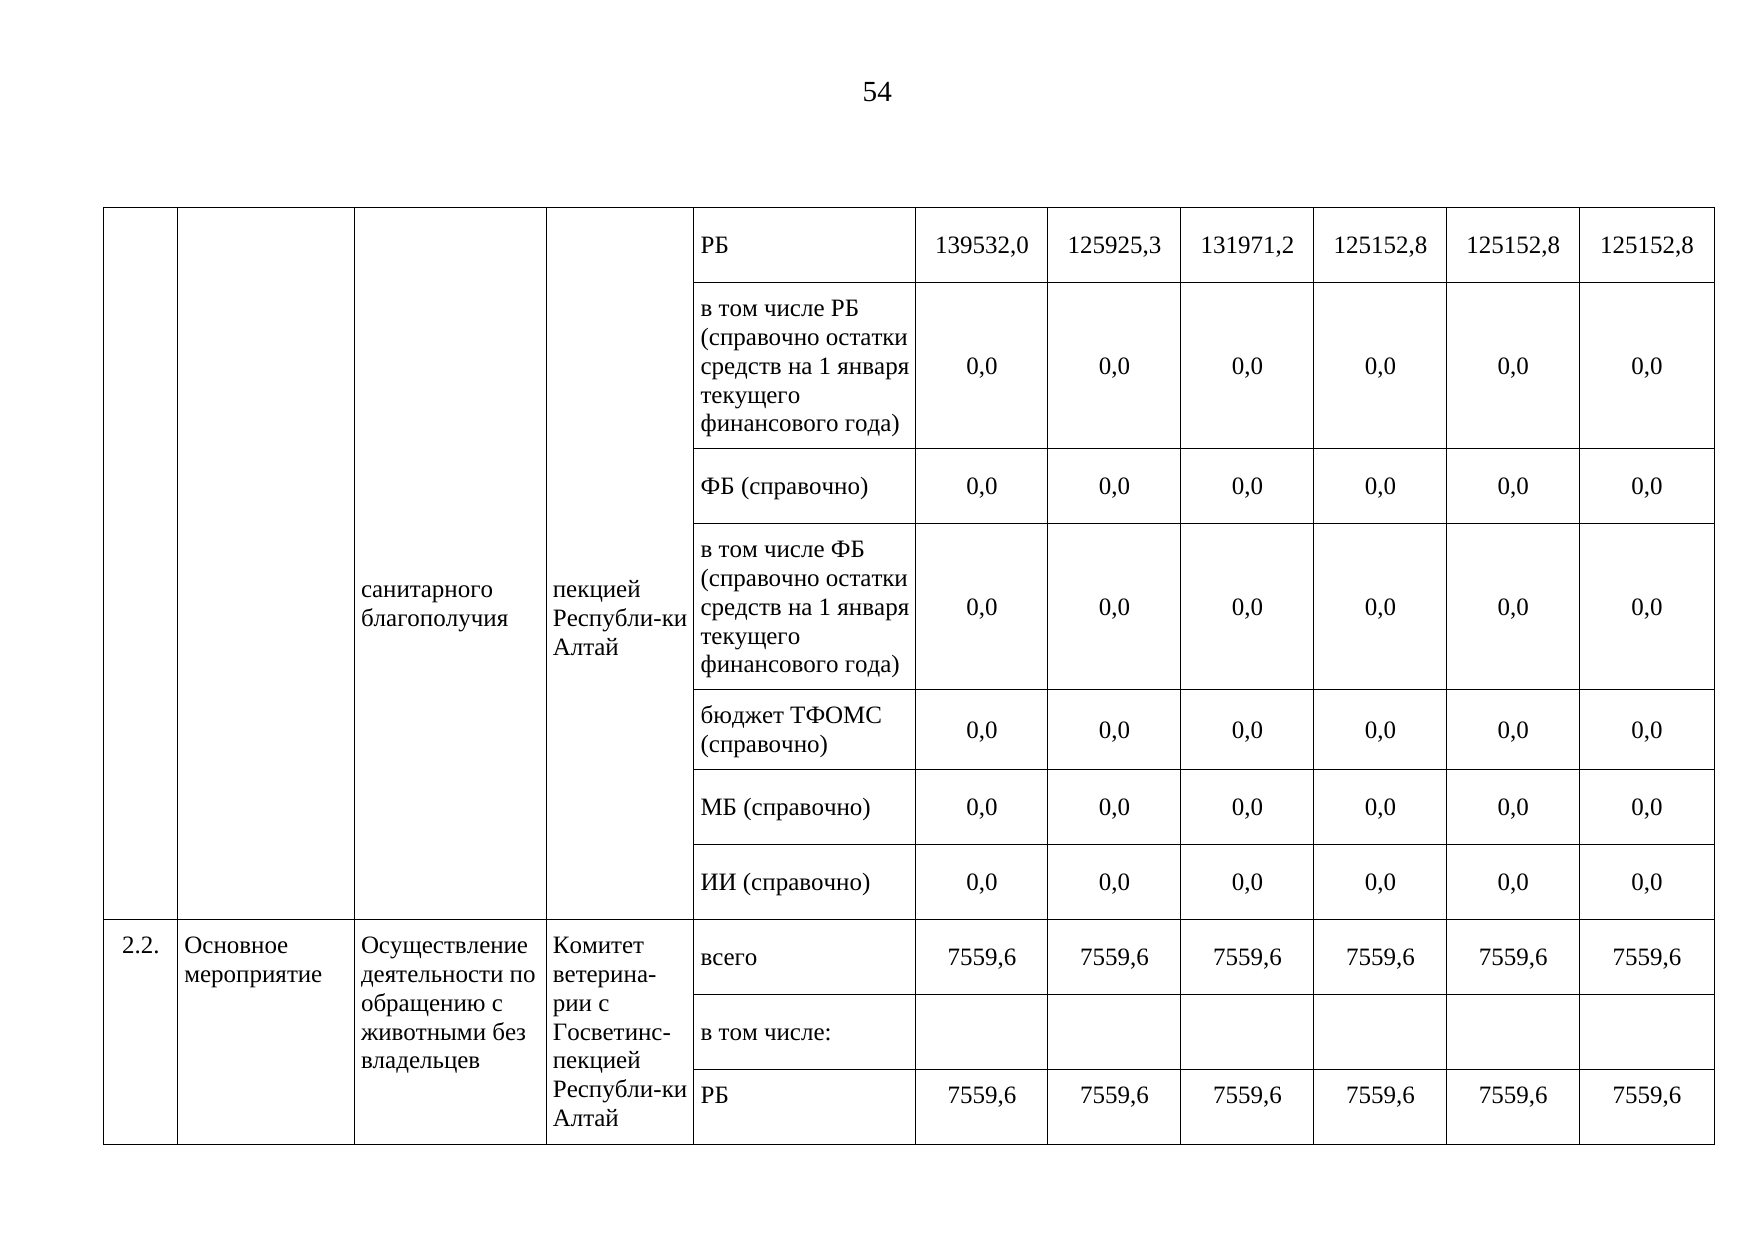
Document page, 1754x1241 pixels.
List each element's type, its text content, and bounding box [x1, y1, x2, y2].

table_cell 0,0 [1048, 524, 1180, 689]
table_cell 0,0 [1048, 770, 1180, 844]
table_cell 0,0 [1447, 524, 1579, 689]
table_cell [1447, 995, 1579, 1069]
table_cell 2.2. [104, 920, 177, 1144]
table_cell 7559,6 [916, 1070, 1047, 1144]
table_cell 0,0 [1447, 845, 1579, 919]
table_cell 0,0 [916, 845, 1047, 919]
table_cell в том числе ФБ (справочно остатки средств на 1 января текущего финансового года) [694, 524, 915, 689]
table_cell 7559,6 [1580, 920, 1714, 994]
table_cell 7559,6 [1447, 920, 1579, 994]
table_cell [1181, 995, 1313, 1069]
table_cell 0,0 [1447, 770, 1579, 844]
table_cell 7559,6 [1048, 920, 1180, 994]
table_cell 125925,3 [1048, 208, 1180, 282]
table_cell 0,0 [1314, 449, 1446, 523]
table_cell 0,0 [1314, 283, 1446, 448]
table_cell РБ [694, 1070, 915, 1144]
table_cell 7559,6 [1048, 1070, 1180, 1144]
table_cell [1580, 995, 1714, 1069]
table_cell 125152,8 [1580, 208, 1714, 282]
table_cell 0,0 [1580, 283, 1714, 448]
table_cell 0,0 [916, 449, 1047, 523]
table_cell 131971,2 [1181, 208, 1313, 282]
table_cell 7559,6 [1314, 1070, 1446, 1144]
table_cell [916, 995, 1047, 1069]
table_cell 0,0 [916, 283, 1047, 448]
table_cell 7559,6 [1314, 920, 1446, 994]
table_cell 0,0 [1048, 845, 1180, 919]
table_cell 7559,6 [1447, 1070, 1579, 1144]
table_cell в том числе: [694, 995, 915, 1069]
table_cell 0,0 [916, 524, 1047, 689]
table_cell Осуществление деятельности по обращению с животными без владельцев [355, 920, 546, 1144]
table_cell 0,0 [1580, 845, 1714, 919]
table_cell [1048, 995, 1180, 1069]
table_cell МБ (справочно) [694, 770, 915, 844]
table_cell 0,0 [1181, 283, 1313, 448]
table_cell 0,0 [1314, 524, 1446, 689]
table_cell 0,0 [1048, 283, 1180, 448]
table_cell 0,0 [1181, 449, 1313, 523]
table_cell 139532,0 [916, 208, 1047, 282]
table_cell в том числе РБ (справочно остатки средств на 1 января текущего финансового года) [694, 283, 915, 448]
table_cell 7559,6 [1580, 1070, 1714, 1144]
table_cell 7559,6 [1181, 1070, 1313, 1144]
table_cell 0,0 [1314, 770, 1446, 844]
table_cell 0,0 [916, 770, 1047, 844]
table_cell 0,0 [1314, 690, 1446, 769]
table_cell 0,0 [1447, 449, 1579, 523]
table_cell 0,0 [1314, 845, 1446, 919]
table_cell 125152,8 [1447, 208, 1579, 282]
table_cell РБ [694, 208, 915, 282]
table_cell 0,0 [1447, 283, 1579, 448]
table_cell всего [694, 920, 915, 994]
table_cell 0,0 [1048, 449, 1180, 523]
table_cell 125152,8 [1314, 208, 1446, 282]
table_cell 0,0 [1181, 524, 1313, 689]
table_cell 0,0 [916, 690, 1047, 769]
table_cell Основное мероприятие [178, 920, 354, 1144]
table_cell 0,0 [1181, 845, 1313, 919]
table_cell ИИ (справочно) [694, 845, 915, 919]
table_cell 0,0 [1447, 690, 1579, 769]
table_cell 0,0 [1580, 449, 1714, 523]
table_cell 0,0 [1580, 690, 1714, 769]
table_cell 0,0 [1580, 524, 1714, 689]
table_cell 0,0 [1181, 690, 1313, 769]
table_cell ФБ (справочно) [694, 449, 915, 523]
table_cell 7559,6 [1181, 920, 1313, 994]
table_cell Комитет ветерина-рии с Госветинс-пекцией Республи-ки Алтай [547, 920, 693, 1144]
table_cell 0,0 [1181, 770, 1313, 844]
table_cell 0,0 [1048, 690, 1180, 769]
table_cell бюджет ТФОМС (справочно) [694, 690, 915, 769]
table_cell 7559,6 [916, 920, 1047, 994]
table_cell 0,0 [1580, 770, 1714, 844]
table_cell [1314, 995, 1446, 1069]
